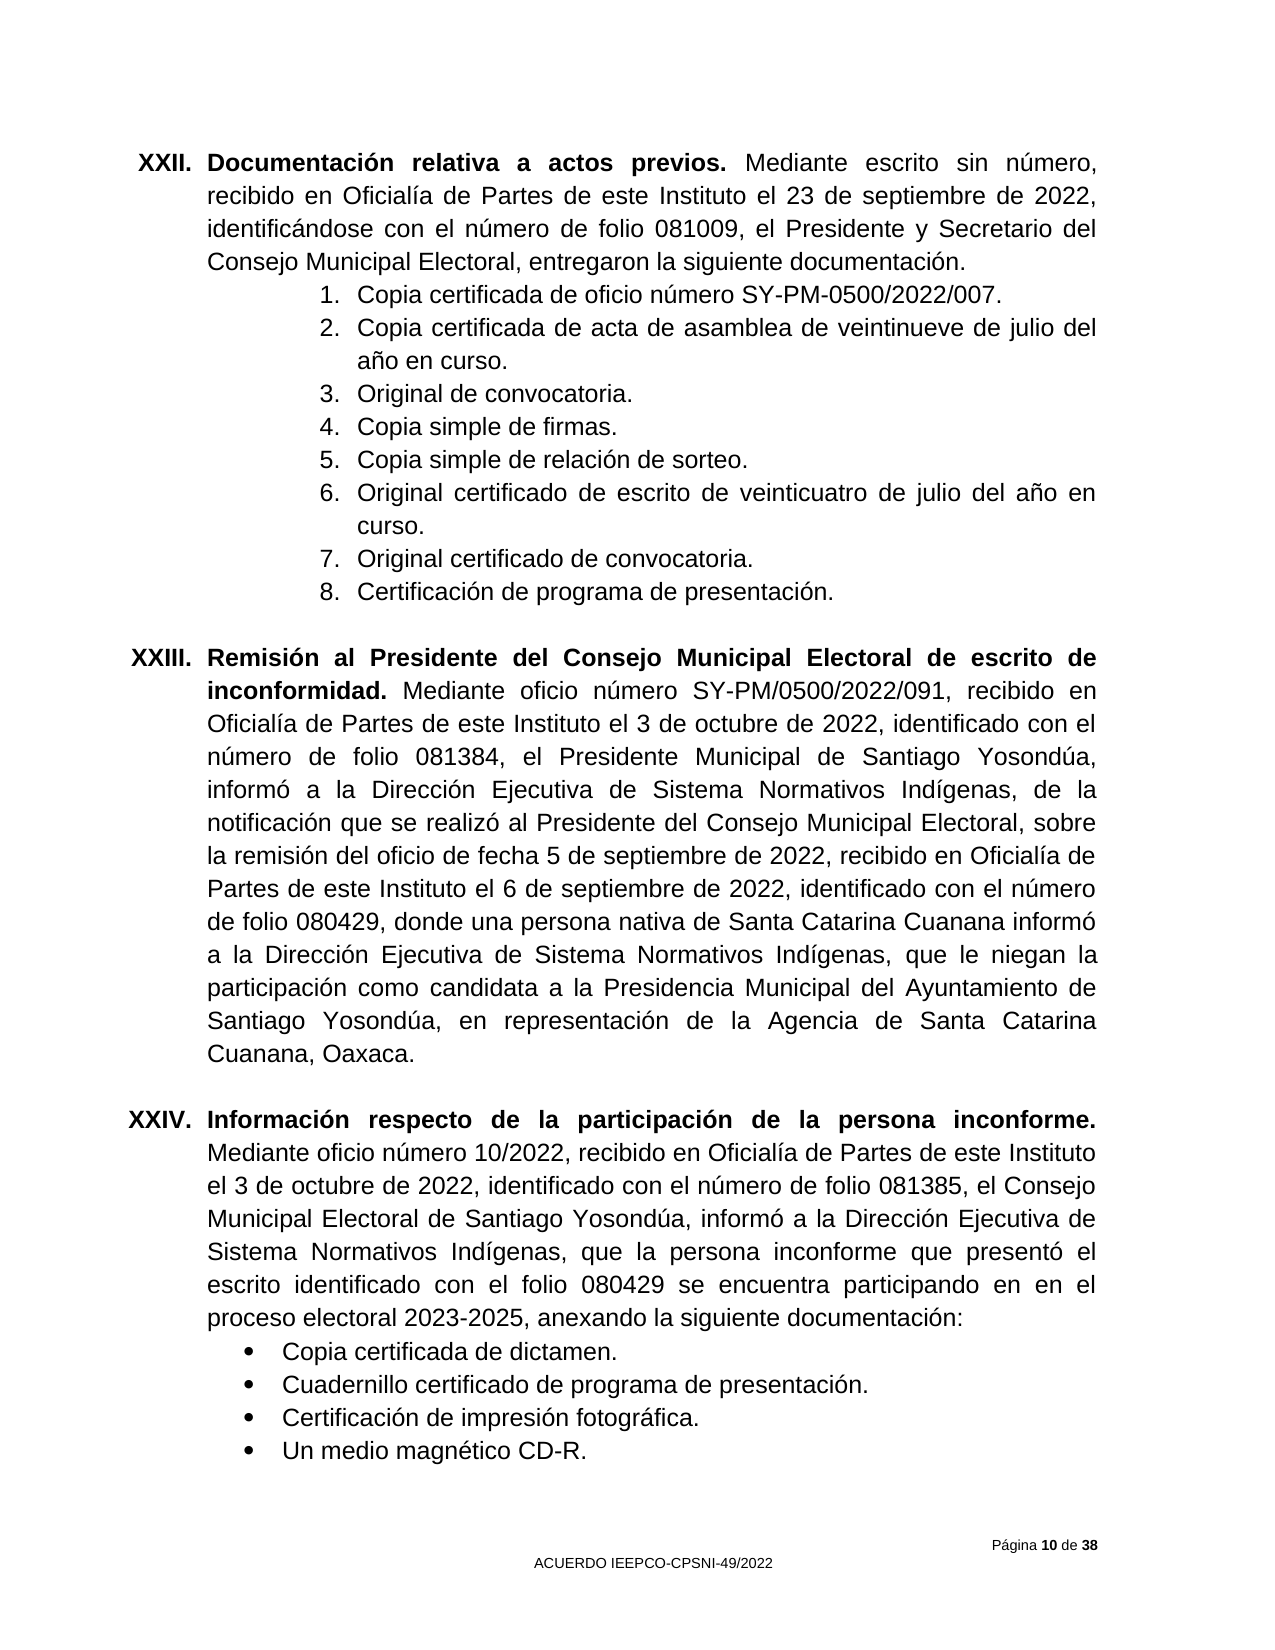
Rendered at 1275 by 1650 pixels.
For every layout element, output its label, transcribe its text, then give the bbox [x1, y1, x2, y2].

list Copia simple de relación de sorteo. [319, 445, 1098, 474]
list Certificación de programa de presentación. [319, 577, 1098, 606]
list Original de convocatoria. [319, 379, 1098, 408]
list Certificación de impresión fotográfica. [244, 1403, 1098, 1432]
list Copia simple de firmas. [319, 412, 1098, 441]
list Cuadernillo certificado de programa de presentación. [244, 1369, 1098, 1398]
list Copia certificada de dictamen. [244, 1336, 1098, 1365]
list Remisión al Presidente del Consejo Municipal Electoral de escrito de inconformidad. Mediante oficio número SY-PM/0500/2022/091, recibido en Oficialía de Partes de este Instituto el 3 de octubre de 2022, identificado con el número de folio 081384, el Presidente Municipal de Santiago Yosondúa, informó a la Dirección Ejecutiva de Sistema Normativos Indígenas, de la notificación que se realizó al Presidente del Consejo Municipal Electoral, sobre la remisión del oficio de fecha 5 de septiembre de 2022, recibido en Oficialía de Partes de este Instituto el 6 de septiembre de 2022, identificado con el número de folio 080429, donde una persona nativa de Santa Catarina Cuanana informó a la Dirección Ejecutiva de Sistema Normativos Indígenas, que le niegan la participación como candidata a la Presidencia Municipal del Ayuntamiento de Santiago Yosondúa, en representación de la Agencia de Santa Catarina Cuanana, Oaxaca. [192, 643, 1098, 1068]
list Documentación relativa a actos previos. Mediante escrito sin número, recibido en Oficialía de Partes de este Instituto el 23 de septiembre de 2022, identificándose con el número de folio 081009, el Presidente y Secretario del Consejo Municipal Electoral, entregaron la siguiente documentación. [192, 148, 1098, 276]
list Copia certificada de acta de asamblea de veintinueve de julio del año en curso. [319, 313, 1098, 374]
list Copia certificada de oficio número SY-PM-0500/2022/007. [319, 280, 1098, 308]
list Original certificado de escrito de veinticuatro de julio del año en curso. [319, 478, 1098, 540]
list Original certificado de convocatoria. [319, 544, 1098, 573]
list Un medio magnético CD-R. [244, 1436, 1098, 1465]
list Información respecto de la participación de la persona inconforme. Mediante oficio número 10/2022, recibido en Oficialía de Partes de este Instituto el 3 de octubre de 2022, identificado con el número de folio 081385, el Consejo Municipal Electoral de Santiago Yosondúa, informó a la Dirección Ejecutiva de Sistema Normativos Indígenas, que la persona inconforme que presentó el escrito identificado con el folio 080429 se encuentra participando en en el proceso electoral 2023-2025, anexando la siguiente documentación: [192, 1105, 1098, 1332]
